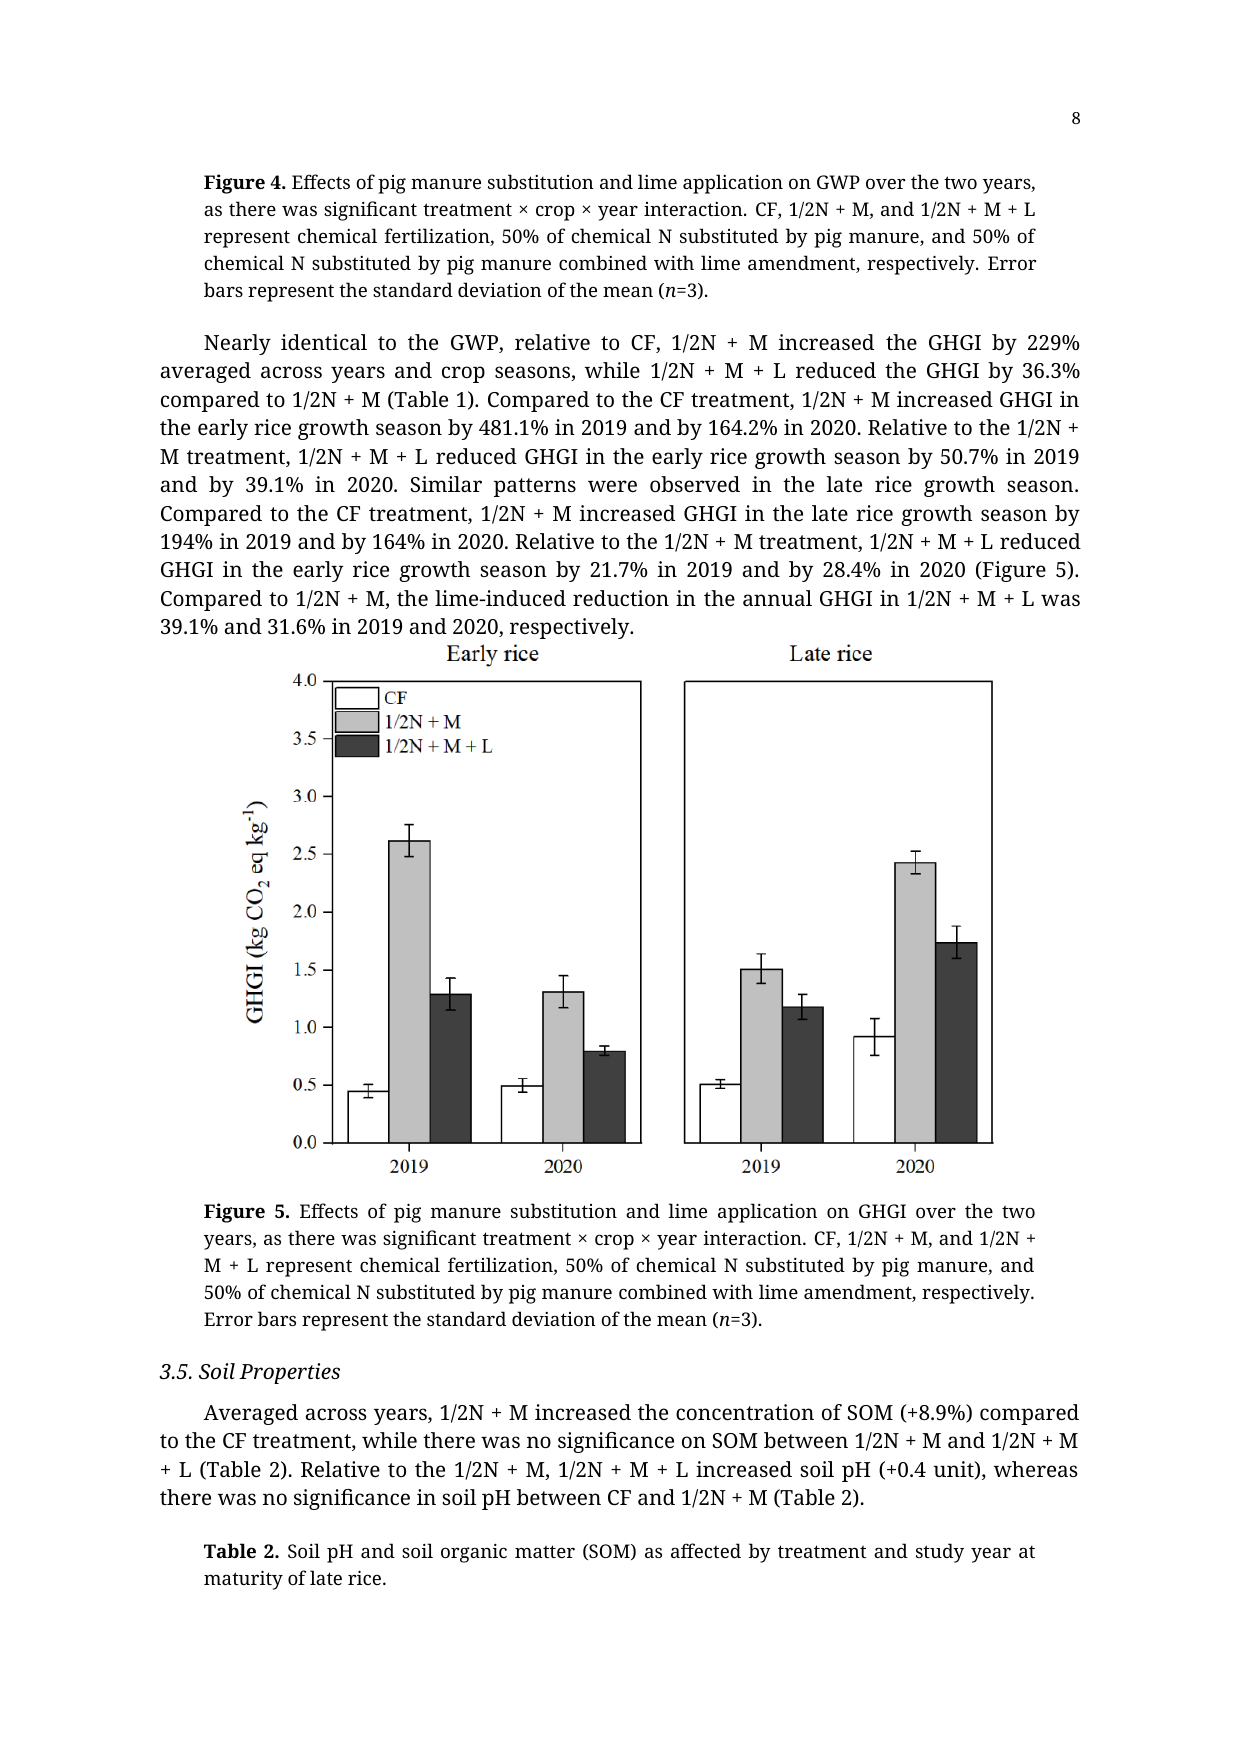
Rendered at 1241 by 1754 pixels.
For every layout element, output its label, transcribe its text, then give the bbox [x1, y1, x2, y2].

text Averaged across years, 1/2N + M increased the concentration of SOM (+8.9%) compared to the CF treatment, while there was no significance on SOM between 1/2N + M and 1/2N + M + L (Table 2). Relative to the 1/2N + M, 1/2N + M + L increased soil pH (+0.4 unit), whereas there was no significance in soil pH between CF and 1/2N + M (Table 2). [159, 1398, 1081, 1512]
subtitle 3.5. Soil Properties [159, 1357, 1081, 1386]
text Nearly identical to the GWP, relative to CF, 1/2N + M increased the GHGI by 229% averaged across years and crop seasons, while 1/2N + M + L reduced the GHGI by 36.3% compared to 1/2N + M (Table 1). Compared to the CF treatment, 1/2N + M increased GHGI in the early rice growth season by 481.1% in 2019 and by 164.2% in 2020. Relative to the 1/2N + M treatment, 1/2N + M + L reduced GHGI in the early rice growth season by 50.7% in 2019 and by 39.1% in 2020. Similar patterns were observed in the late rice growth season. Compared to the CF treatment, 1/2N + M increased GHGI in the late rice growth season by 194% in 2019 and by 164% in 2020. Relative to the 1/2N + M treatment, 1/2N + M + L reduced GHGI in the early rice growth season by 21.7% in 2019 and by 28.4% in 2020 (Figure 5). Compared to 1/2N + M, the lime-induced reduction in the annual GHGI in 1/2N + M + L was 39.1% and 31.6% in 2019 and 2020, respectively. [159, 328, 1081, 641]
text Figure 5. Effects of pig manure substitution and lime application on GHGI over the two years, as there was significant treatment × crop × year interaction. CF, 1/2N + M, and 1/2N + M + L represent chemical fertilization, 50% of chemical N substituted by pig manure, and 50% of chemical N substituted by pig manure combined with lime amendment, respectively. Error bars represent the standard deviation of the mean (n=3). [204, 1197, 1036, 1332]
text Table 2. Soil pH and soil organic matter (SOM) as affected by treatment and study year at maturity of late rice. [204, 1537, 1036, 1591]
text Figure 4. Effects of pig manure substitution and lime application on GWP over the two years, as there was significant treatment × crop × year interaction. CF, 1/2N + M, and 1/2N + M + L represent chemical fertilization, 50% of chemical N substituted by pig manure, and 50% of chemical N substituted by pig manure combined with lime amendment, respectively. Error bars represent the standard deviation of the mean (n=3). [204, 168, 1036, 303]
picture [236, 641, 1004, 1177]
